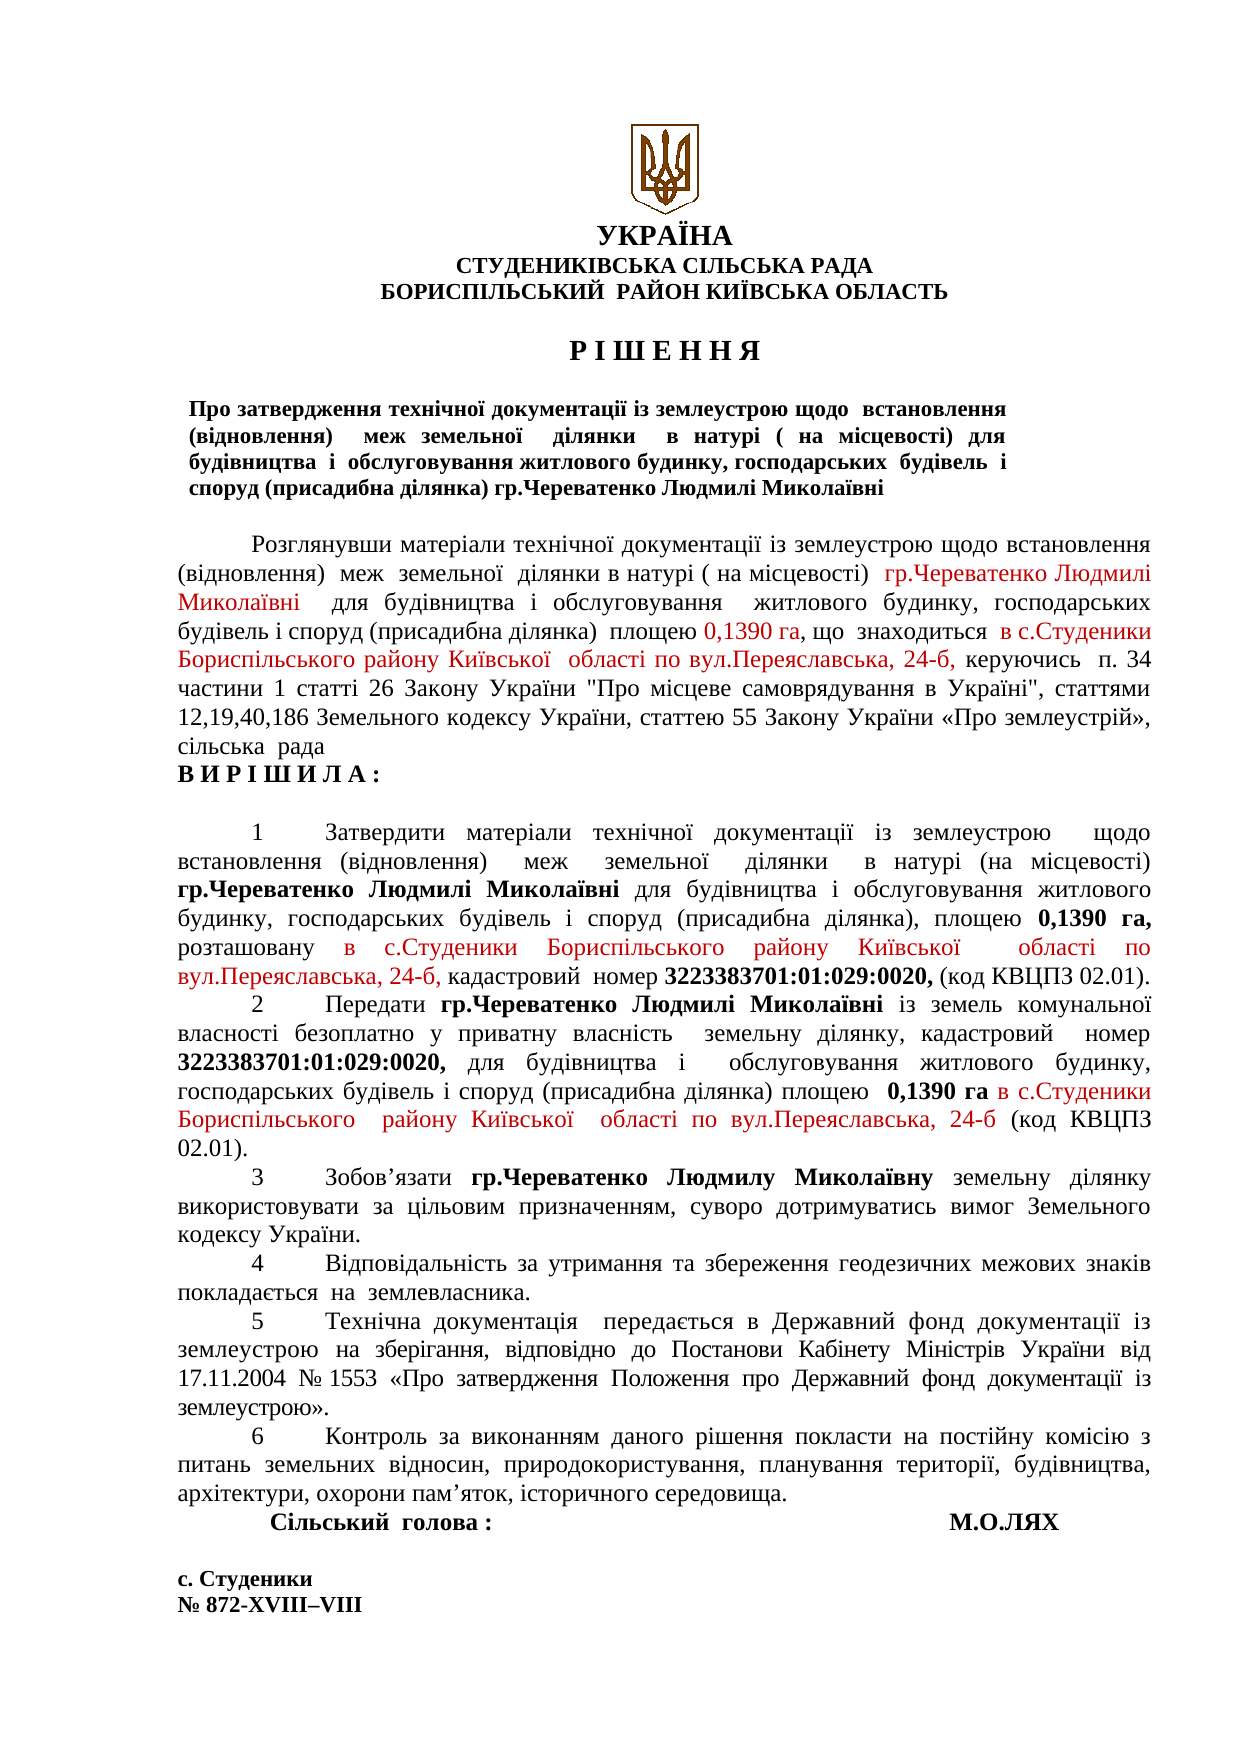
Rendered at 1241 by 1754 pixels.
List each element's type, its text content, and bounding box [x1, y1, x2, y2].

text В И Р І Ш И Л А : [177, 759, 1152, 788]
picture [624, 118, 705, 219]
list Контроль за виконанням даного рішення покласти на постійну комісію з питань земельних відносин, природокористування, планування території, будівництва, архітектури, охорони пам’яток, історичного середовища. [177, 1421, 1152, 1507]
text СТУДЕНИКІВСЬКА СІЛЬСЬКА РАДА [177, 252, 1152, 278]
list Відповідальність за утримання та збереження геодезичних межових знаків покладається на землевласника. [177, 1248, 1152, 1306]
list Зобов’язати гр.Череватенко Людмилу Миколаївну земельну ділянку використовувати за цільовим призначенням, суворо дотримуватись вимог Земельного кодексу України. [177, 1162, 1152, 1248]
text Розглянувши матеріали технічної документації із землеустрою щодо встановлення (відновлення) меж земельної ділянки в натурі ( на місцевості) гр.Череватенко Людмилі Миколаївні для будівництва і обслуговування житлового будинку, господарських будівель і споруд (присадибна ділянка) площею 0,1390 га, що знаходиться в с.Студеники Бориспільського району Київської області по вул.Переяславська, 24-б, керуючись п. 34 частини 1 статті 26 Закону України "Про місцеве самоврядування в Україні", статтями 12,19,40,186 Земельного кодексу України, статтею 55 Закону України «Про землеустрій», сільська рада [177, 529, 1152, 759]
text УКРАЇНА [177, 218, 1152, 252]
table_header Про затвердження технічної документації із землеустрою щодо встановлення (відновлення) меж земельної ділянки в натурі ( на місцевості) для будівництва і обслуговування житлового будинку, господарських будівель і споруд (присадибна ділянка) гр.Череватенко Людмилі Миколаївні [177, 395, 1018, 501]
list Затвердити матеріали технічної документації із землеустрою щодо встановлення (відновлення) меж земельної ділянки в натурі (на місцевості) гр.Череватенко Людмилі Миколаївні для будівництва і обслуговування житлового будинку, господарських будівель і споруд (присадибна ділянка), площею 0,1390 га, розташовану в с.Студеники Бориспільського району Київської області по вул.Переяславська, 24-б, кадастровий номер 3223383701:01:029:0020, (код КВЦПЗ 02.01). [177, 817, 1152, 989]
text Сільський голова : М.О.ЛЯХ [177, 1507, 1152, 1536]
list Технічна документація передається в Державний фонд документації із землеустрою на зберігання, відповідно до Постанови Кабінету Міністрів України від 17.11.2004 № 1553 «Про затвердження Положення про Державний фонд документації із землеустрою». [177, 1306, 1152, 1421]
list Передати гр.Череватенко Людмилі Миколаївні із земель комунальної власності безоплатно у приватну власність земельну ділянку, кадастровий номер 3223383701:01:029:0020, для будівництва і обслуговування житлового будинку, господарських будівель і споруд (присадибна ділянка) площею 0,1390 га в с.Студеники Бориспільського району Київської області по вул.Переяславська, 24-б (код КВЦПЗ 02.01). [177, 989, 1152, 1162]
text Р І Ш Е Н Н Я [177, 333, 1152, 367]
text БОРИСПІЛЬСЬКИЙ РАЙОН КИЇВСЬКА ОБЛАСТЬ [177, 278, 1152, 304]
text № 872-XVIII–VІІІ [177, 1591, 1152, 1617]
text с. Студеники [177, 1564, 1152, 1591]
